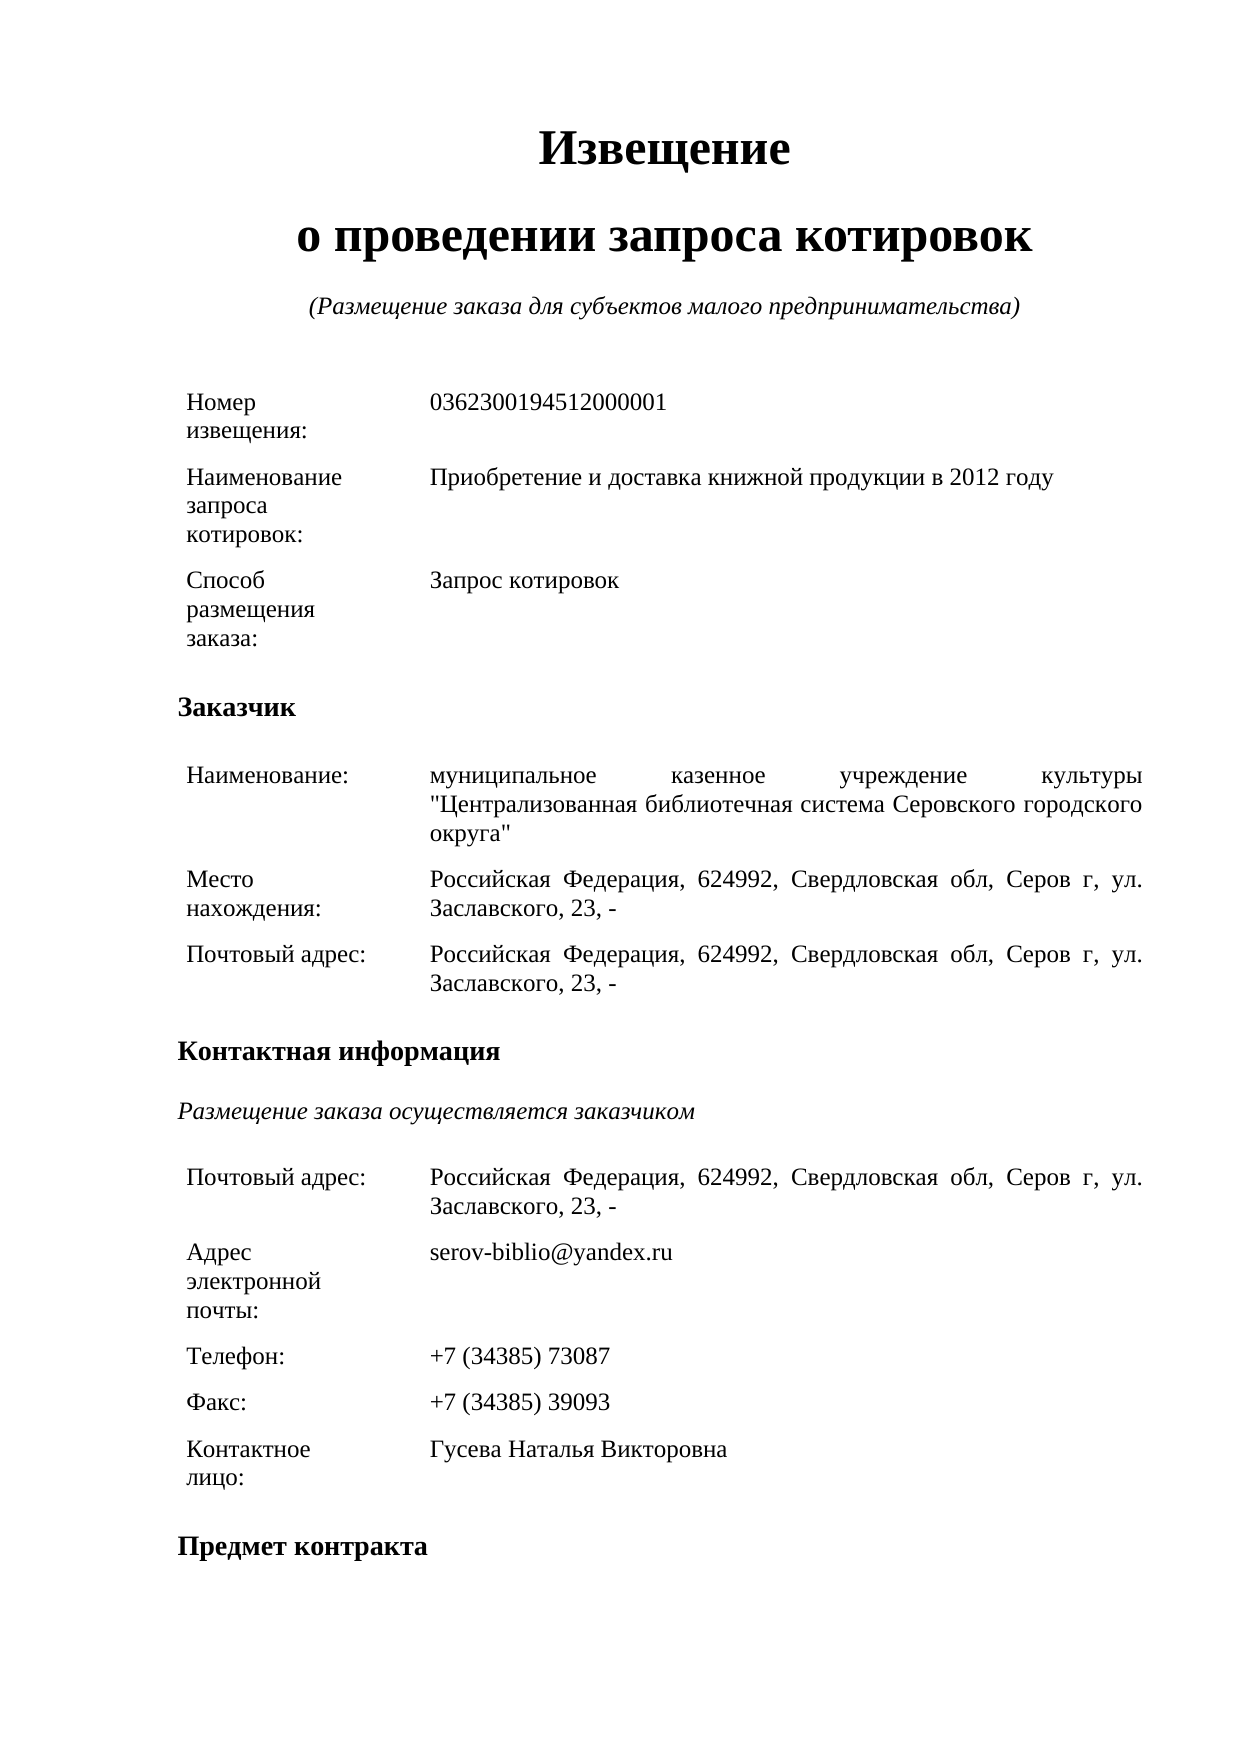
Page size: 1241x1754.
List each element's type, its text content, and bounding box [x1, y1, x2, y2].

table_cell Приобретение и доставка книжной продукции в 2012 году [421, 453, 1152, 557]
table_cell Российская Федерация, 624992, Свердловская обл, Серов г, ул. Заславского, 23, - [421, 855, 1152, 930]
table_cell Гусева Наталья Викторовна [421, 1425, 1152, 1500]
text Предмет контракта [177, 1529, 1152, 1562]
text о проведении запроса котировок [177, 205, 1152, 262]
table_cell serov-biblio@yandex.ru [421, 1229, 1152, 1332]
table_cell Наименование запроса котировок: [177, 453, 421, 557]
table_header Наименование: [177, 751, 421, 855]
table_header Почтовый адрес: [177, 1154, 421, 1229]
table_cell Контактное лицо: [177, 1425, 421, 1500]
table_cell Запрос котировок [421, 557, 1152, 661]
text Извещение [177, 118, 1152, 176]
table_header Номер извещения: [177, 378, 421, 453]
text Заказчик [177, 690, 1152, 722]
table_cell Способ размещения заказа: [177, 557, 421, 661]
table_cell +7 (34385) 39093 [421, 1379, 1152, 1425]
table_header Российская Федерация, 624992, Свердловская обл, Серов г, ул. Заславского, 23, - [421, 1154, 1152, 1229]
table_header 0362300194512000001 [421, 378, 1152, 453]
table_cell +7 (34385) 73087 [421, 1333, 1152, 1379]
text Контактная информация [177, 1034, 1152, 1067]
table_cell Факс: [177, 1379, 421, 1425]
table_cell Телефон: [177, 1333, 421, 1379]
text (Размещение заказа для субъектов малого предпринимательства) [177, 291, 1152, 320]
table_cell Российская Федерация, 624992, Свердловская обл, Серов г, ул. Заславского, 23, - [421, 930, 1152, 1005]
text Размещение заказа осуществляется заказчиком [177, 1096, 1152, 1124]
table_cell Адрес электронной почты: [177, 1229, 421, 1332]
table_cell Место нахождения: [177, 855, 421, 930]
table_cell Почтовый адрес: [177, 930, 421, 1005]
table_header муниципальное казенное учреждение культуры "Централизованная библиотечная система Серовского городского округа" [421, 751, 1152, 855]
